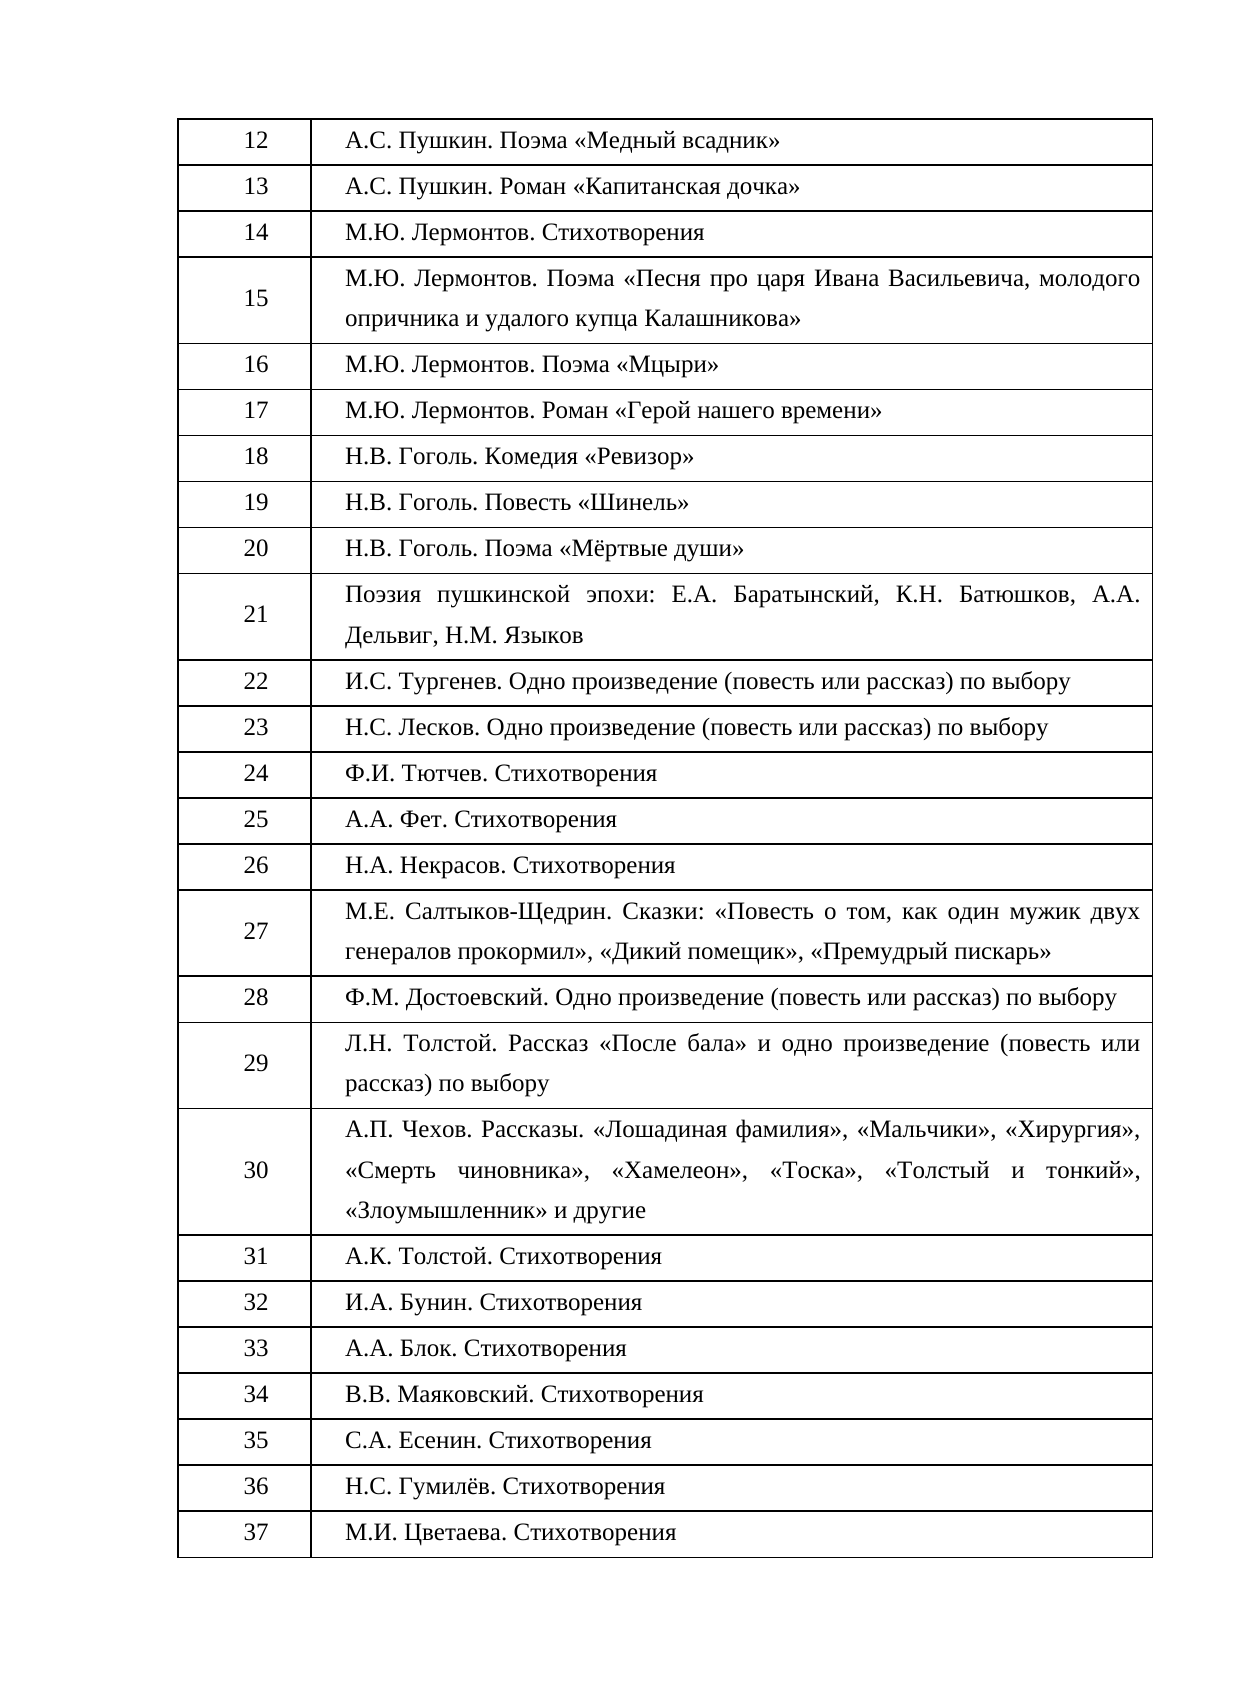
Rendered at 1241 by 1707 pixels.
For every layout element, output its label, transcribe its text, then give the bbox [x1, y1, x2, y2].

table_cell 24 [179, 753, 310, 797]
table_cell 14 [179, 212, 310, 256]
table_cell М.Ю. Лермонтов. Поэма «Мцыри» [312, 344, 1152, 388]
table_cell Н.В. Гоголь. Повесть «Шинель» [312, 482, 1152, 527]
table_cell Н.А. Некрасов. Стихотворения [312, 845, 1152, 889]
table_cell 26 [179, 845, 310, 889]
table_cell А.А. Фет. Стихотворения [312, 799, 1152, 843]
table_cell М.Ю. Лермонтов. Поэма «Песня про царя Ивана Васильевича, молодого опричника и удалого купца Калашникова» [312, 258, 1152, 342]
table_cell 20 [179, 528, 310, 573]
table_cell 19 [179, 482, 310, 527]
table_cell Н.С. Лесков. Одно произведение (повесть или рассказ) по выбору [312, 707, 1152, 751]
table_cell 15 [179, 258, 310, 342]
table_cell А.А. Блок. Стихотворения [312, 1328, 1152, 1372]
table_cell Н.В. Гоголь. Поэма «Мёртвые души» [312, 528, 1152, 573]
table_cell 29 [179, 1023, 310, 1108]
table_cell Н.В. Гоголь. Комедия «Ревизор» [312, 436, 1152, 481]
table_cell 33 [179, 1328, 310, 1372]
table_cell 37 [179, 1512, 310, 1556]
table_cell 35 [179, 1420, 310, 1464]
table_cell A.К. Толстой. Стихотворения [312, 1236, 1152, 1280]
table_cell Ф.И. Тютчев. Стихотворения [312, 753, 1152, 797]
table_cell 18 [179, 436, 310, 481]
table_cell 31 [179, 1236, 310, 1280]
table_cell 27 [179, 891, 310, 975]
table_cell 32 [179, 1282, 310, 1326]
table_cell И.С. Тургенев. Одно произведение (повесть или рассказ) по выбору [312, 661, 1152, 705]
table_cell 25 [179, 799, 310, 843]
table_cell 16 [179, 344, 310, 388]
table_cell 13 [179, 166, 310, 210]
table_cell 28 [179, 977, 310, 1021]
table_cell Н.С. Гумилёв. Стихотворения [312, 1466, 1152, 1510]
table_cell М.Ю. Лермонтов. Роман «Герой нашего времени» [312, 390, 1152, 434]
table_cell А.П. Чехов. Рассказы. «Лошадиная фамилия», «Мальчики», «Хирургия», «Смерть чиновника», «Хамелеон», «Тоска», «Толстый и тонкий», «Злоумышленник» и другие [312, 1109, 1152, 1234]
table_cell 36 [179, 1466, 310, 1510]
table_cell С.А. Есенин. Стихотворения [312, 1420, 1152, 1464]
table_cell М.И. Цветаева. Стихотворения [312, 1512, 1152, 1556]
table_cell А.С. Пушкин. Роман «Капитанская дочка» [312, 166, 1152, 210]
table_cell 34 [179, 1374, 310, 1418]
table_cell 23 [179, 707, 310, 751]
table_cell 22 [179, 661, 310, 705]
table_cell И.А. Бунин. Стихотворения [312, 1282, 1152, 1326]
table_cell В.В. Маяковский. Стихотворения [312, 1374, 1152, 1418]
table_cell А.С. Пушкин. Поэма «Медный всадник» [312, 120, 1152, 164]
table_cell Л.Н. Толстой. Рассказ «После бала» и одно произведение (повесть или рассказ) по выбору [312, 1023, 1152, 1108]
table_cell Поэзия пушкинской эпохи: Е.А. Баратынский, К.Н. Батюшков, А.А. Дельвиг, Н.М. Языков [312, 574, 1152, 659]
table_cell Ф.М. Достоевский. Одно произведение (повесть или рассказ) по выбору [312, 977, 1152, 1021]
table_cell 30 [179, 1109, 310, 1234]
table_cell 21 [179, 574, 310, 659]
table_cell М.Ю. Лермонтов. Стихотворения [312, 212, 1152, 256]
table_cell 17 [179, 390, 310, 434]
table_cell 12 [179, 120, 310, 164]
table_cell М.Е. Салтыков-Щедрин. Сказки: «Повесть о том, как один мужик двух генералов прокормил», «Дикий помещик», «Премудрый пискарь» [312, 891, 1152, 975]
